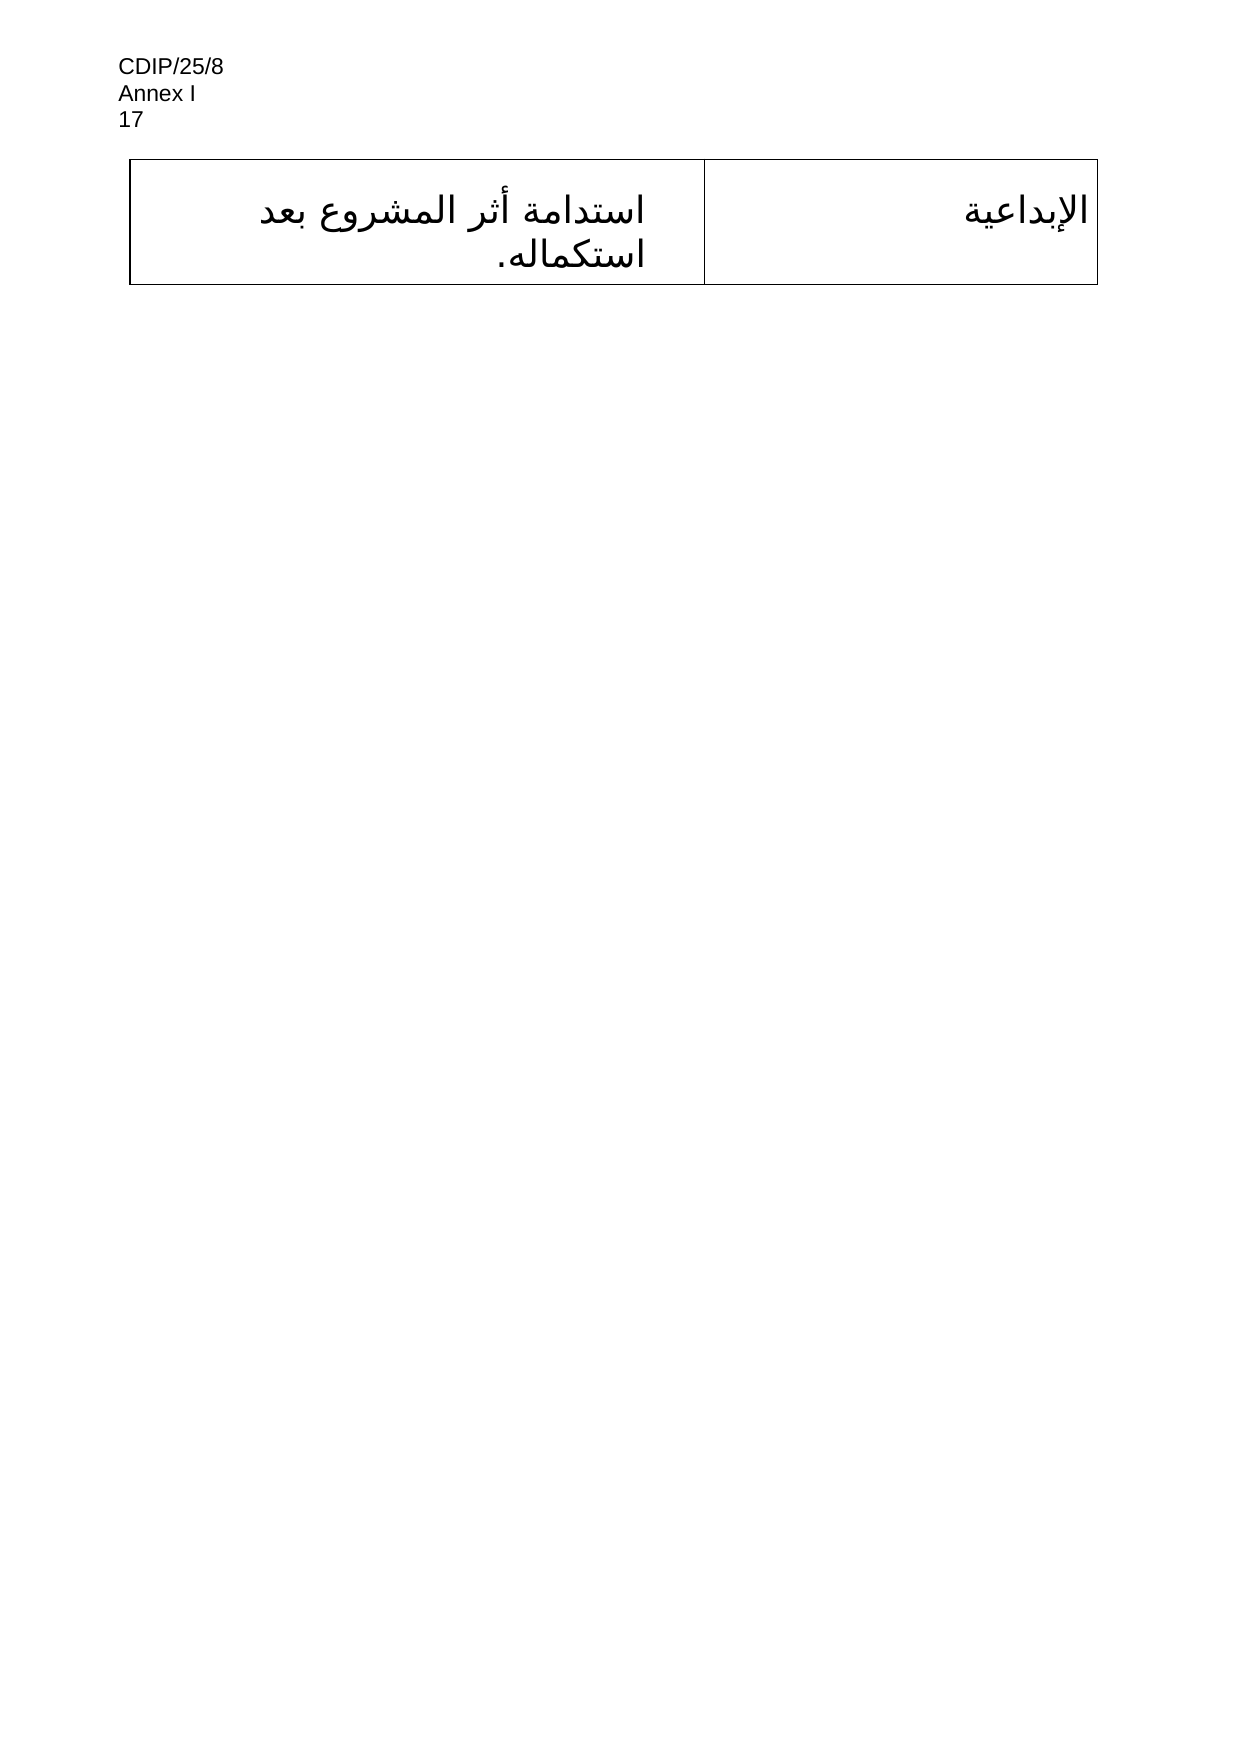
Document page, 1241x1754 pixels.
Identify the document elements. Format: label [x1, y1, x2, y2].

table_cell [131, 160, 704, 284]
table_cell [705, 160, 1097, 284]
